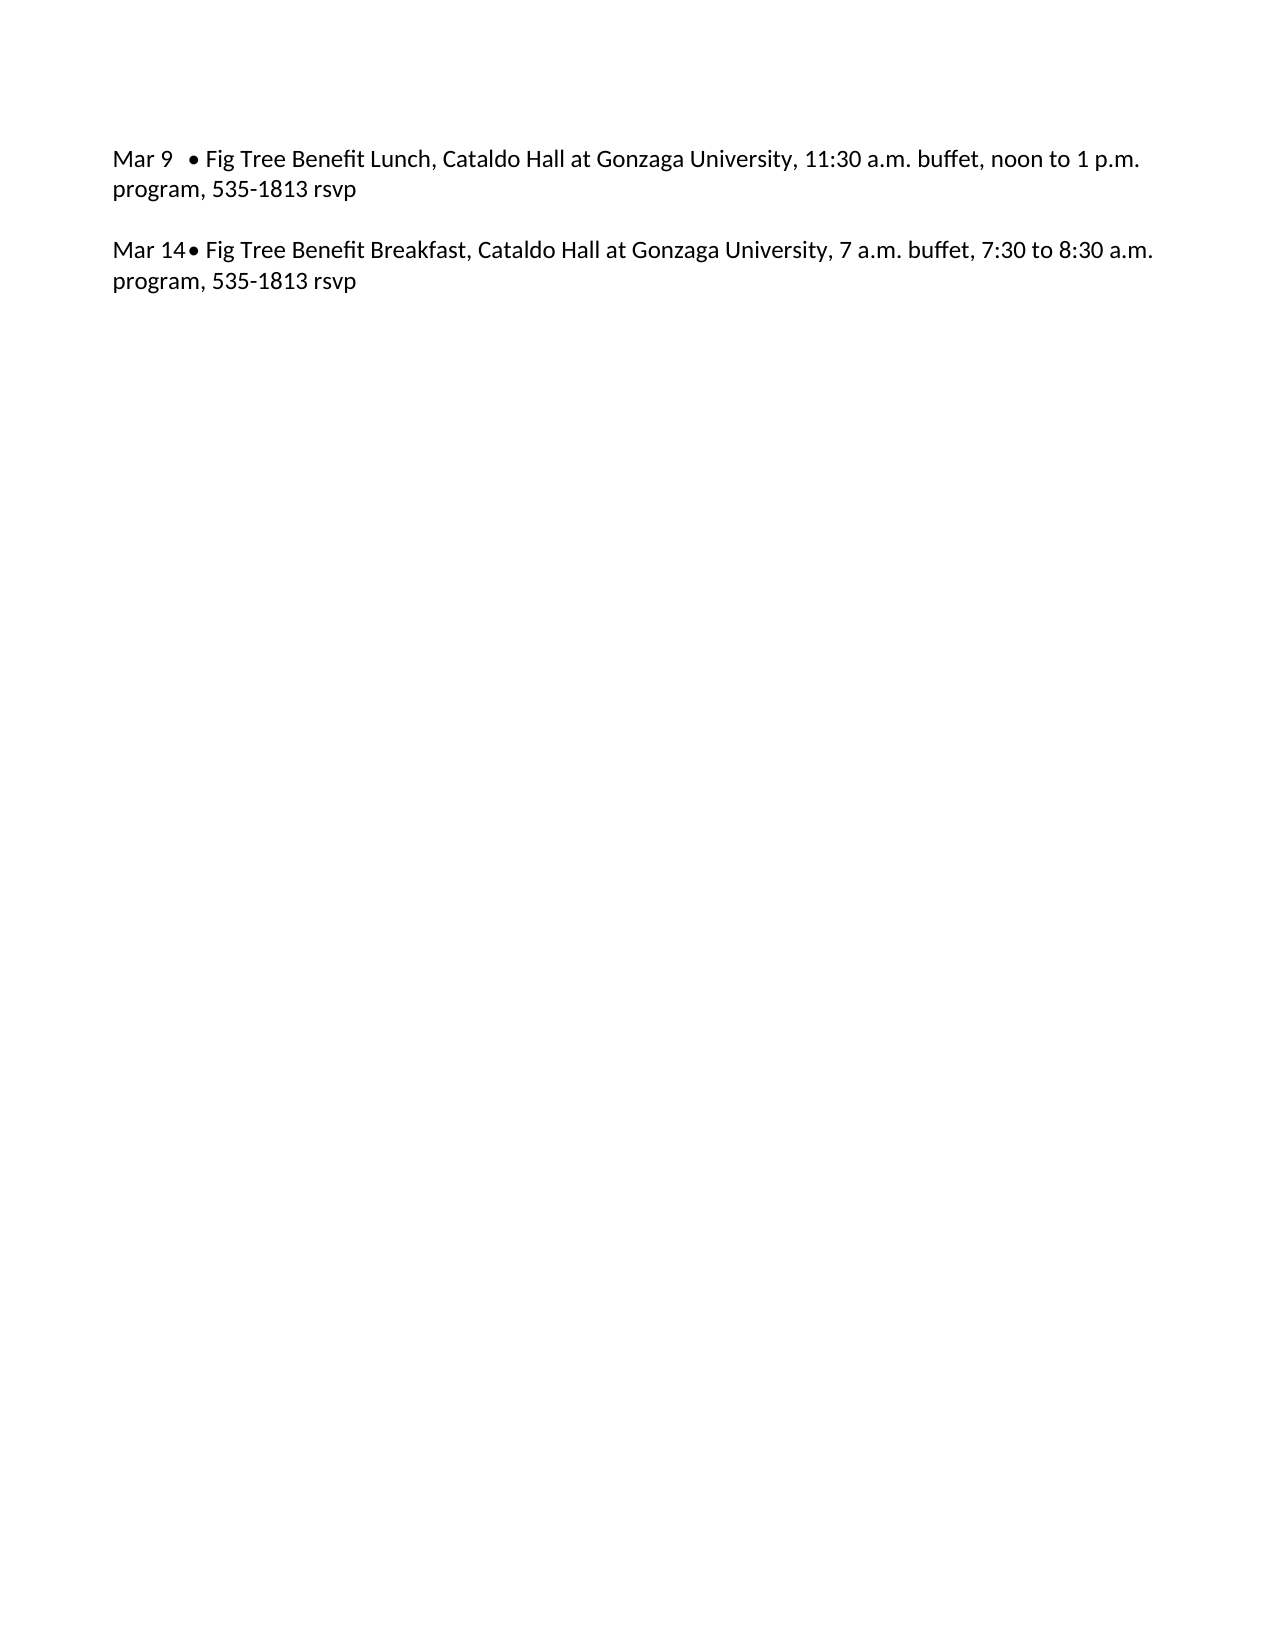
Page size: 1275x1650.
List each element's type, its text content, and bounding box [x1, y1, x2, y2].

text Mar 14 • Fig Tree Benefit Breakfast, Cataldo Hall at Gonzaga University, 7 a.m. buffet, 7:30 to 8:30 a.m. program, 535-1813 rsvp [112, 234, 1162, 296]
text Mar 9 • Fig Tree Benefit Lunch, Cataldo Hall at Gonzaga University, 11:30 a.m. buffet, noon to 1 p.m. program, 535-1813 rsvp [112, 143, 1162, 204]
